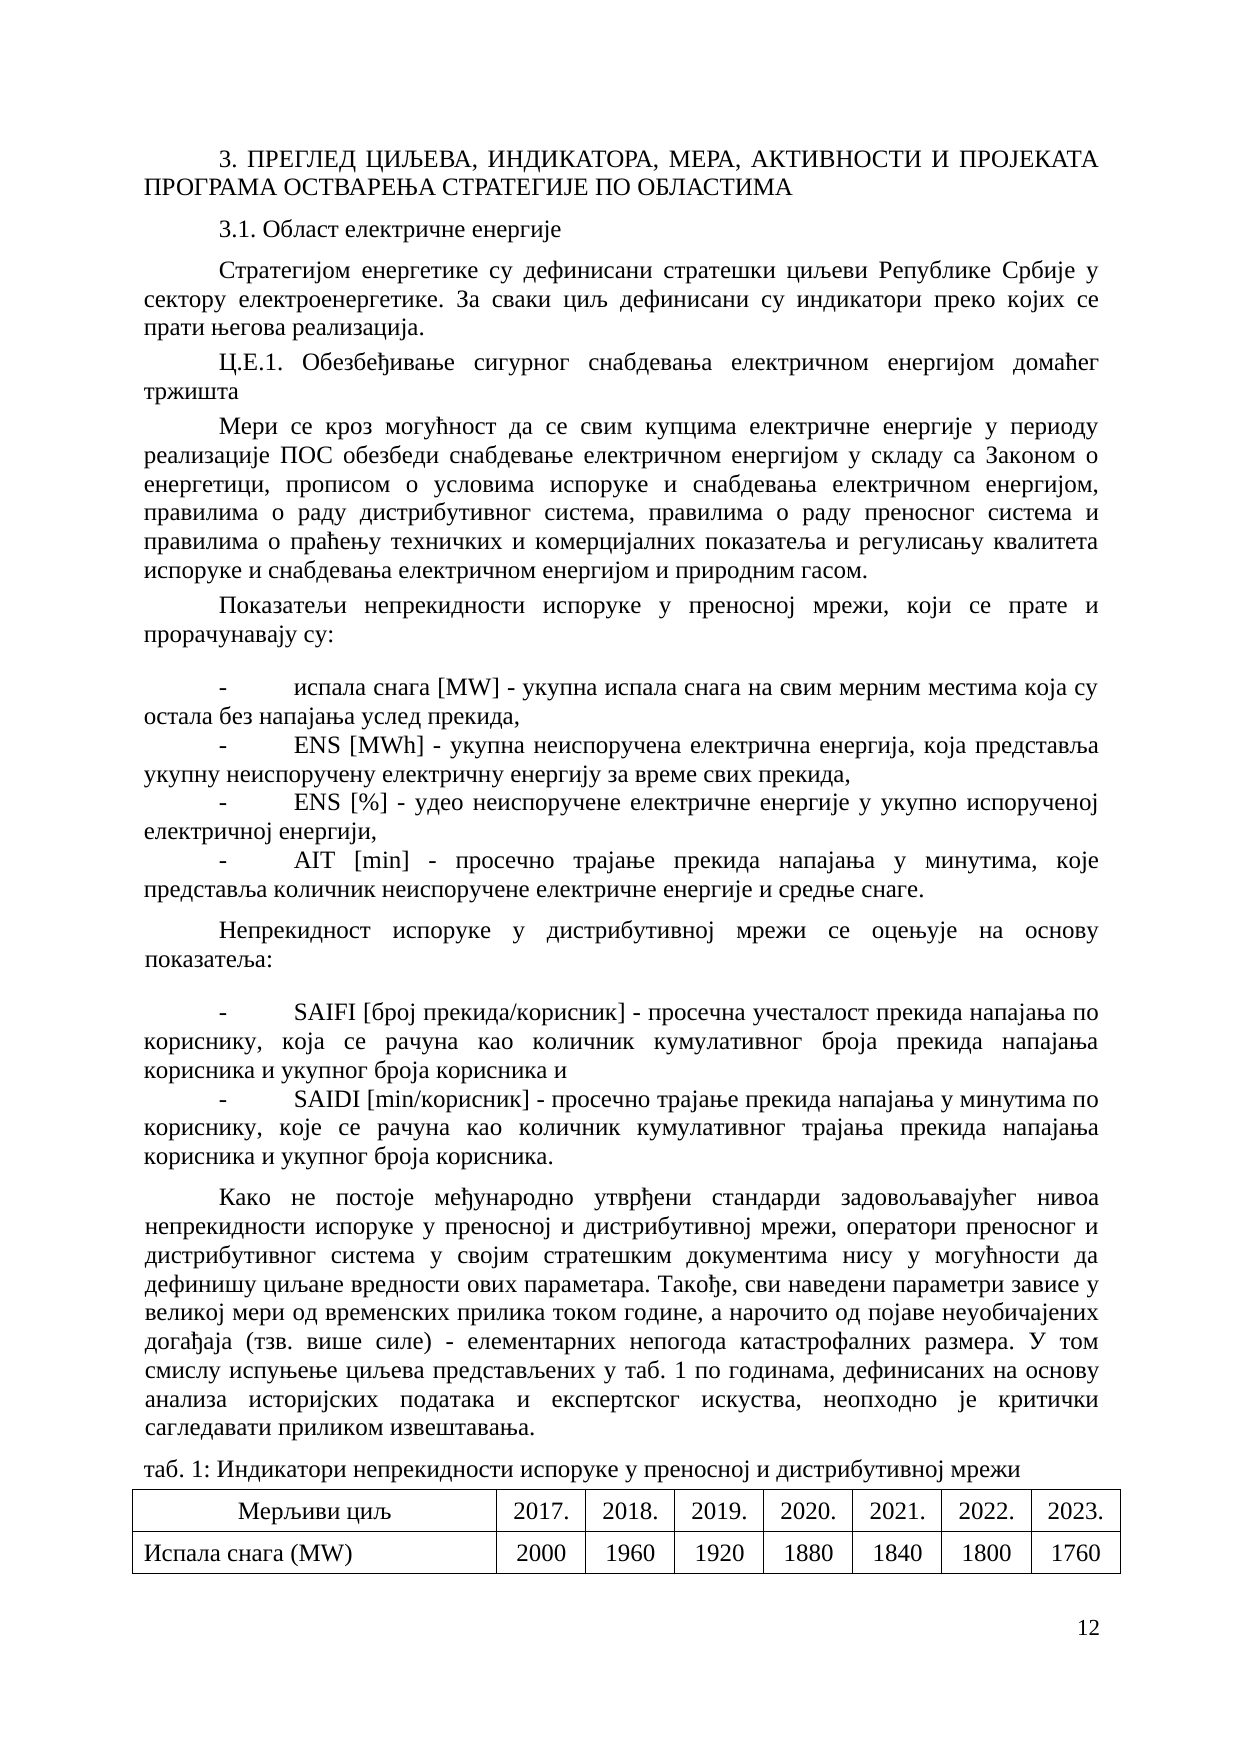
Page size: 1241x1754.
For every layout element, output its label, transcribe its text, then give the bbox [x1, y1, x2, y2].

list АIT [min] - просечно трајање прекида напајања у минутима, које представља количник неиспоручене електричне енергије и средње снаге. [143, 845, 1099, 902]
table_header 2022. [942, 1490, 1031, 1531]
text Стратегијом енергетике су дефинисани стратешки циљеви Републике Србије у сектору електроенергетике. За сваки циљ дефинисани су индикатори преко којих се прати његова реализација. [143, 255, 1099, 341]
table_header 2017. [497, 1490, 585, 1531]
table_cell 1840 [853, 1532, 941, 1573]
table_header Мерљиви циљ [133, 1490, 496, 1531]
table_header 2023. [1032, 1490, 1120, 1531]
subtitle 3. Преглед циљева, индикатора, мера, активности и пројеката Програма остварења стратегије по областима [143, 144, 1099, 201]
list SAIDI [min/корисник] - просечно трајање прекида напајања у минутима по кориснику, које се рачуна као количник кумулативног трајања прекида напајања корисника и укупног броја корисника. [143, 1084, 1099, 1170]
table_cell 1880 [764, 1532, 852, 1573]
list испала снага [MW] - укупна испала снага на свим мерним местима која су остала без напајања услед прекида, [143, 672, 1099, 730]
table_cell Испала снага (MW) [133, 1532, 496, 1573]
text Показатељи непрекидности испоруке у преносној мрежи, који се прате и прорачунавају су: [143, 590, 1099, 647]
text Непрекидност испоруке у дистрибутивној мрежи се оцењује на основу показатеља: [144, 915, 1099, 972]
text Мери се кроз могућност да се свим купцима електричне енергије у периоду реализације ПОС обезбеди снабдевање електричном енергијом у складу са Законом о енергетици, прописом о условима испоруке и снабдевања електричном енергијом, правилима о раду дистрибутивног система, правилима о раду преносног система и правилима о праћењу техничких и комерцијалних показатеља и регулисању квалитета испоруке и снабдевања електричном енергијом и природним гасом. [143, 411, 1099, 584]
list ENS [%] - удео неиспоручене електричне енергије у укупно испорученој електричној енергији, [143, 787, 1099, 845]
table_header 2019. [675, 1490, 763, 1531]
table_cell 2000 [497, 1532, 585, 1573]
table_header 2021. [853, 1490, 941, 1531]
table_header 2018. [586, 1490, 674, 1531]
list ENS [MWh] - укупна неиспоручена електрична енергија, која представља укупну неиспоручену електричну енергију за време свих прекида, [143, 730, 1099, 787]
table_cell 1960 [586, 1532, 674, 1573]
table_cell 1760 [1032, 1532, 1120, 1573]
text Ц.Е.1. Обезбеђивање сигурног снабдевања електричном енергијом домаћег тржишта [143, 347, 1099, 405]
subtitle 3.1. Област електричне енергије [143, 214, 1099, 242]
table_header 2020. [764, 1490, 852, 1531]
table_cell 1920 [675, 1532, 763, 1573]
text таб. 1: Индикатори непрекидности испоруке у преносној и дистрибутивној мрежи [143, 1454, 1099, 1482]
text Како не постоје међународно утврђени стандарди задовољавајућег нивоа непрекидности испоруке у преносној и дистрибутивној мрежи, оператори преносног и дистрибутивног система у својим стратешким документима нису у могућности да дефинишу циљане вредности ових параметара. Такође, сви наведени параметри зависе у великој мери од временских прилика током године, а нарочито од појаве неуобичајених догађаја (тзв. више силе) - елементарних непогода катастрофалних размера. У том смислу испуњење циљева представљених у таб. 1 по годинама, дефинисаних на основу анализа историјских података и експертског искуства, неопходно је критички сагледавати приликом извештавања. [144, 1182, 1099, 1441]
table_cell 1800 [942, 1532, 1031, 1573]
list SAIFI [број прекида/корисник] - просечна учесталост прекида напајања по кориснику, која се рачуна као количник кумулативног броја прекида напајања корисника и укупног броја корисника и [143, 997, 1099, 1084]
